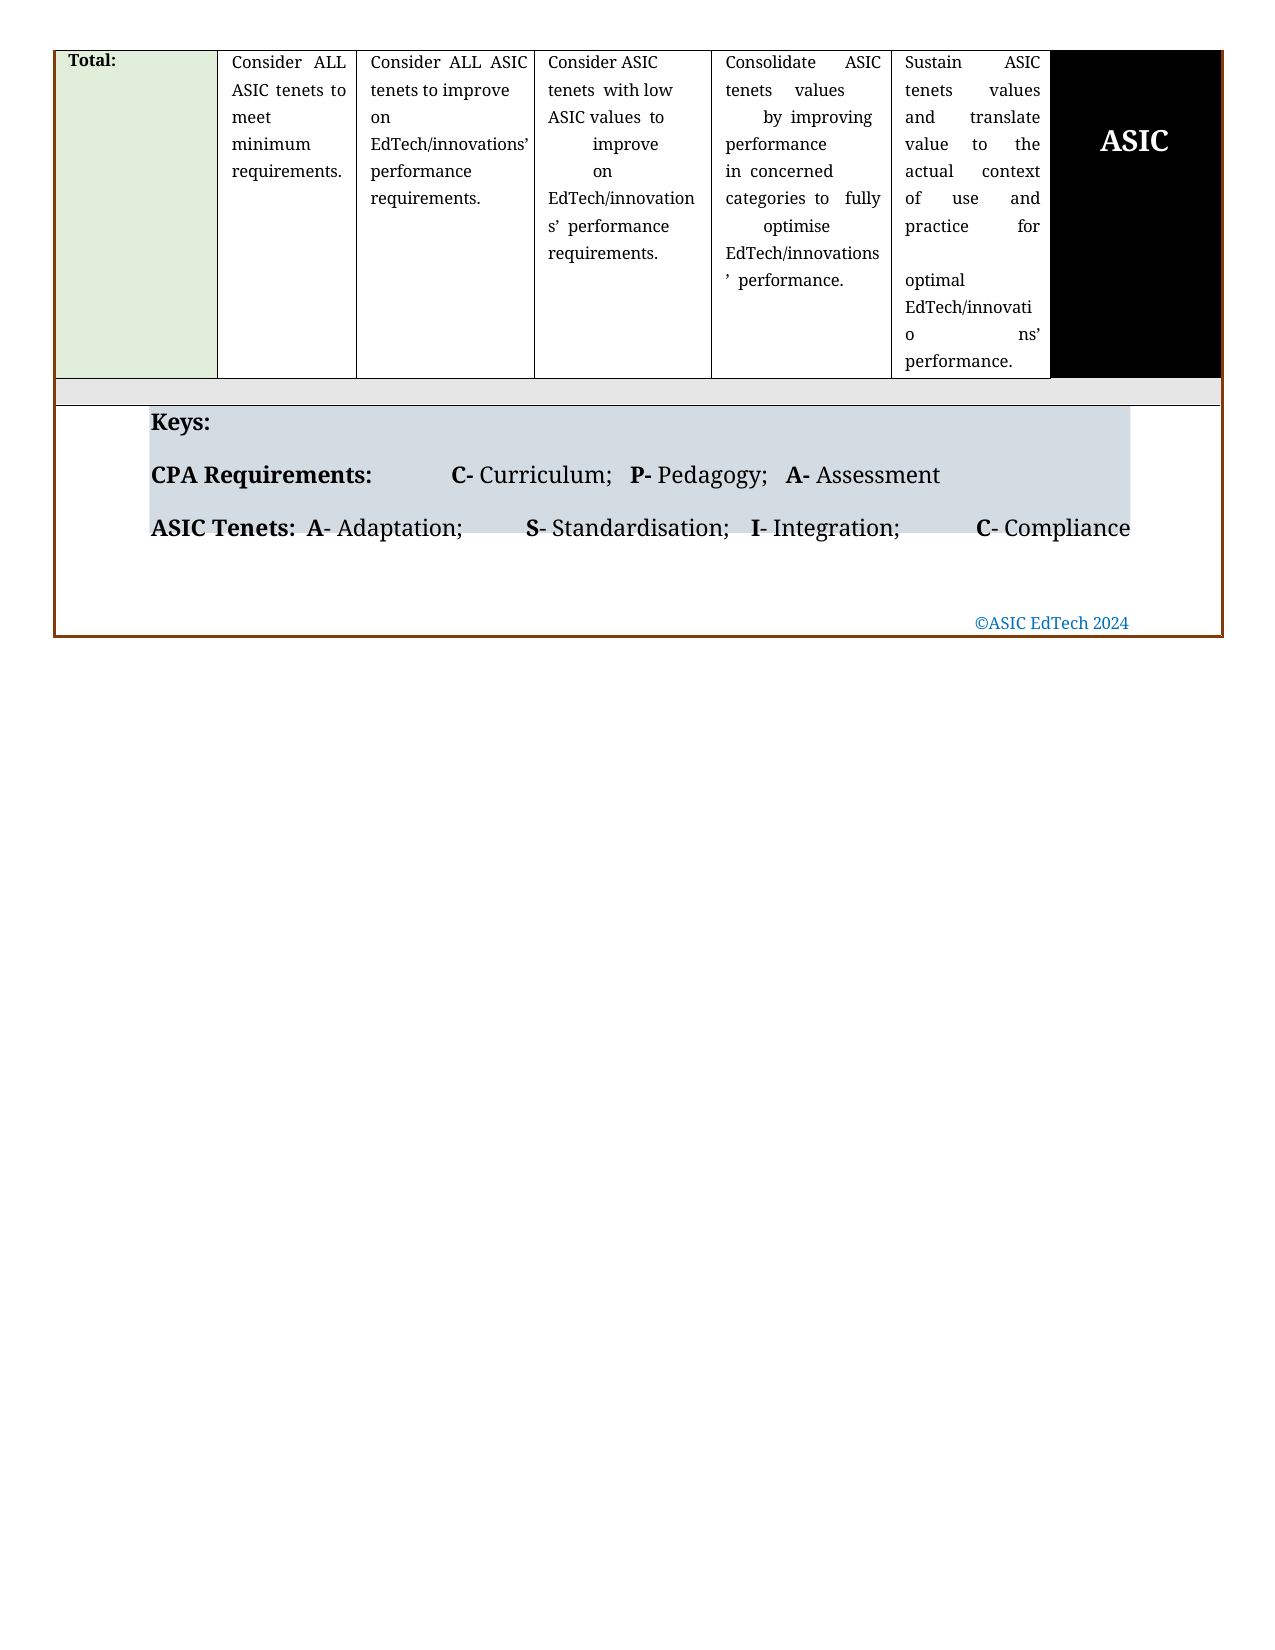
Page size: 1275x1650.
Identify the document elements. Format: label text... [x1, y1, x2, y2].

table_cell Consider ALL ASIC tenets to meet minimum requirements. [218, 51, 356, 378]
table_cell Sustain ASIC tenets values and translate value to the actual context of use and practice for optimal EdTech/innovatio ns’ performance. [892, 51, 1050, 378]
table_cell ASIC [1051, 51, 1221, 378]
table_cell Consider ASIC tenets with low ASIC values to improve on EdTech/innovations’ performance requirements. [535, 51, 711, 378]
table_cell [56, 378, 1221, 404]
table_cell Keys: CPA Requirements: C- Curriculum; P- Pedagogy; A- Assessment ASIC Tenets: A- Adaptation; S- Standardisation; I- Integration; C- Compliance ©ASIC EdTech 2024 [56, 405, 1221, 634]
table_cell Consider ALL ASIC tenets to improve on EdTech/innovations’ performance requirements. [357, 51, 534, 378]
table_cell Total: [56, 51, 217, 378]
table_cell Consolidate ASIC tenets values by improving performance in concerned categories to fully optimise EdTech/innovations’ performance. [712, 51, 891, 378]
